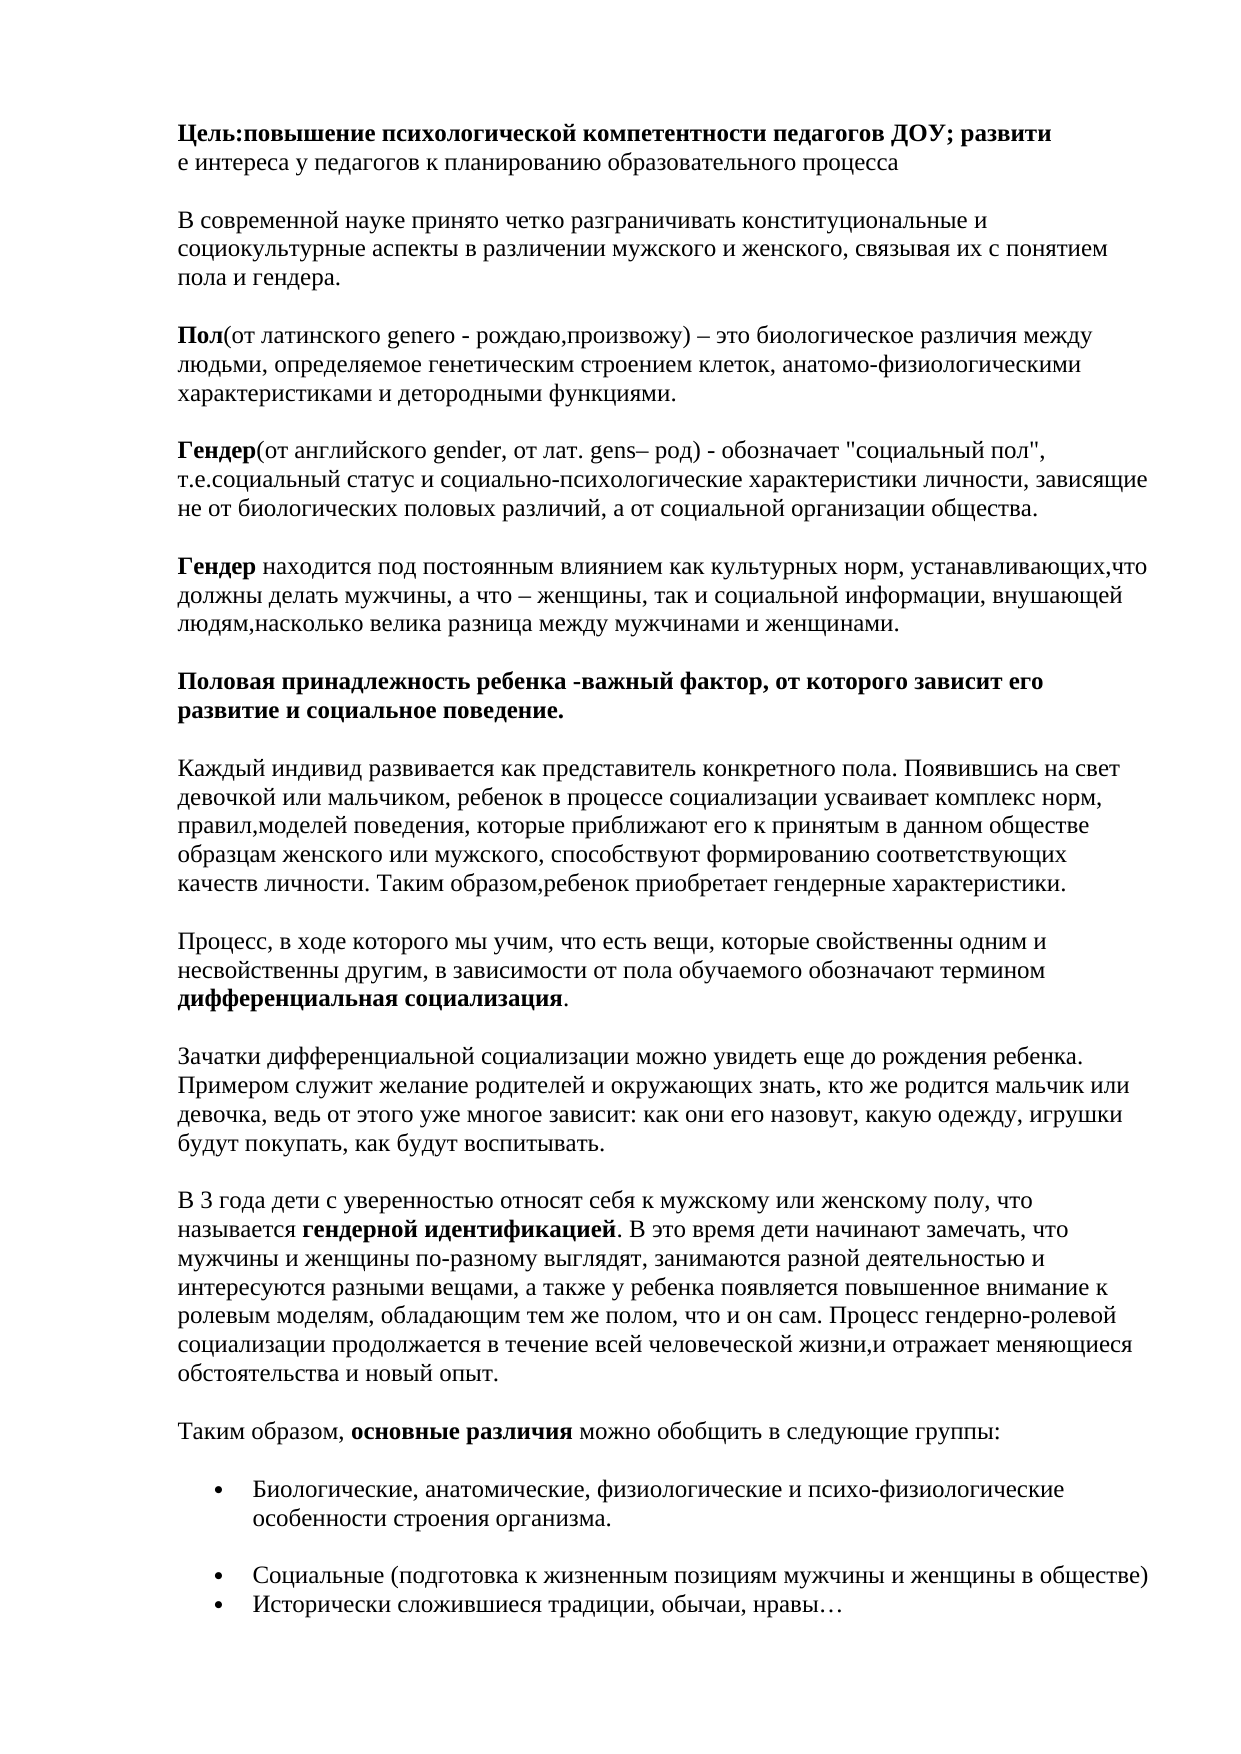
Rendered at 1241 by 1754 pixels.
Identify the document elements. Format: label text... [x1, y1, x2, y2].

text Процесс, в ходе которого мы учим, что есть вещи, которые свойственны одним и несвойственны другим, в зависимости от пола обучаемого обозначают термином дифференциальная социализация. [177, 926, 1152, 1012]
text В 3 года дети с уверенностью относят себя к мужскому или женскому полу, что называется гендерной идентификацией. В это время дети начинают замечать, что мужчины и женщины по-разному выглядят, занимаются разной деятельностью и интересуются разными вещами, а также у ребенка появляется повышенное внимание к ролевым моделям, обладающим тем же полом, что и он сам. Процесс гендерно-ролевой социализации продолжается в течение всей человеческой жизни,и отражает меняющиеся обстоятельства и новый опыт. [177, 1186, 1152, 1387]
text Гендер(от английского gender, от лат. gens– род) - обозначает "социальный пол", т.е.социальный статус и социально-психологические характеристики личности, зависящие не от биологических половых различий, а от социальной организации общества. [177, 436, 1152, 522]
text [177, 118, 1152, 176]
text В современной науке принято четко разграничивать конституциональные и социокультурные аспекты в различении мужского и женского, связывая их с понятием пола и гендера. [177, 205, 1152, 291]
text Таким образом, основные различия можно обобщить в следующие группы: [177, 1416, 1152, 1445]
text Пол(от латинского genero - рождаю,произвожу) – это биологическое различия между людьми, определяемое генетическим строением клеток, анатомо-физиологическими характеристиками и детородными функциями. [177, 320, 1152, 406]
text Гендер находится под постоянным влиянием как культурных норм, устанавливающих,что должны делать мужчины, а что – женщины, так и социальной информации, внушающей людям,насколько велика разница между мужчинами и женщинами. [177, 551, 1152, 637]
list Биологические, анатомические, физиологические и психо-физиологические особенности строения организма. [215, 1474, 1152, 1531]
text Зачатки дифференциальной социализации можно увидеть еще до рождения ребенка. Примером служит желание родителей и окружающих знать, кто же родится мальчик или девочка, ведь от этого уже многое зависит: как они его назовут, какую одежду, игрушки будут покупать, как будут воспитывать. [177, 1041, 1152, 1156]
list Исторически сложившиеся традиции, обычаи, нравы… [215, 1589, 1152, 1618]
text Каждый индивид развивается как представитель конкретного пола. Появившись на свет девочкой или мальчиком, ребенок в процессе социализации усваивает комплекс норм, правил,моделей поведения, которые приближают его к принятым в данном обществе образцам женского или мужского, способствуют формированию соответствующих качеств личности. Таким образом,ребенок приобретает гендерные характеристики. [177, 753, 1152, 897]
text Половая принадлежность ребенка -важный фактор, от которого зависит его развитие и социальное поведение. [177, 666, 1152, 724]
list Социальные (подготовка к жизненным позициям мужчины и женщины в обществе) [215, 1561, 1152, 1589]
